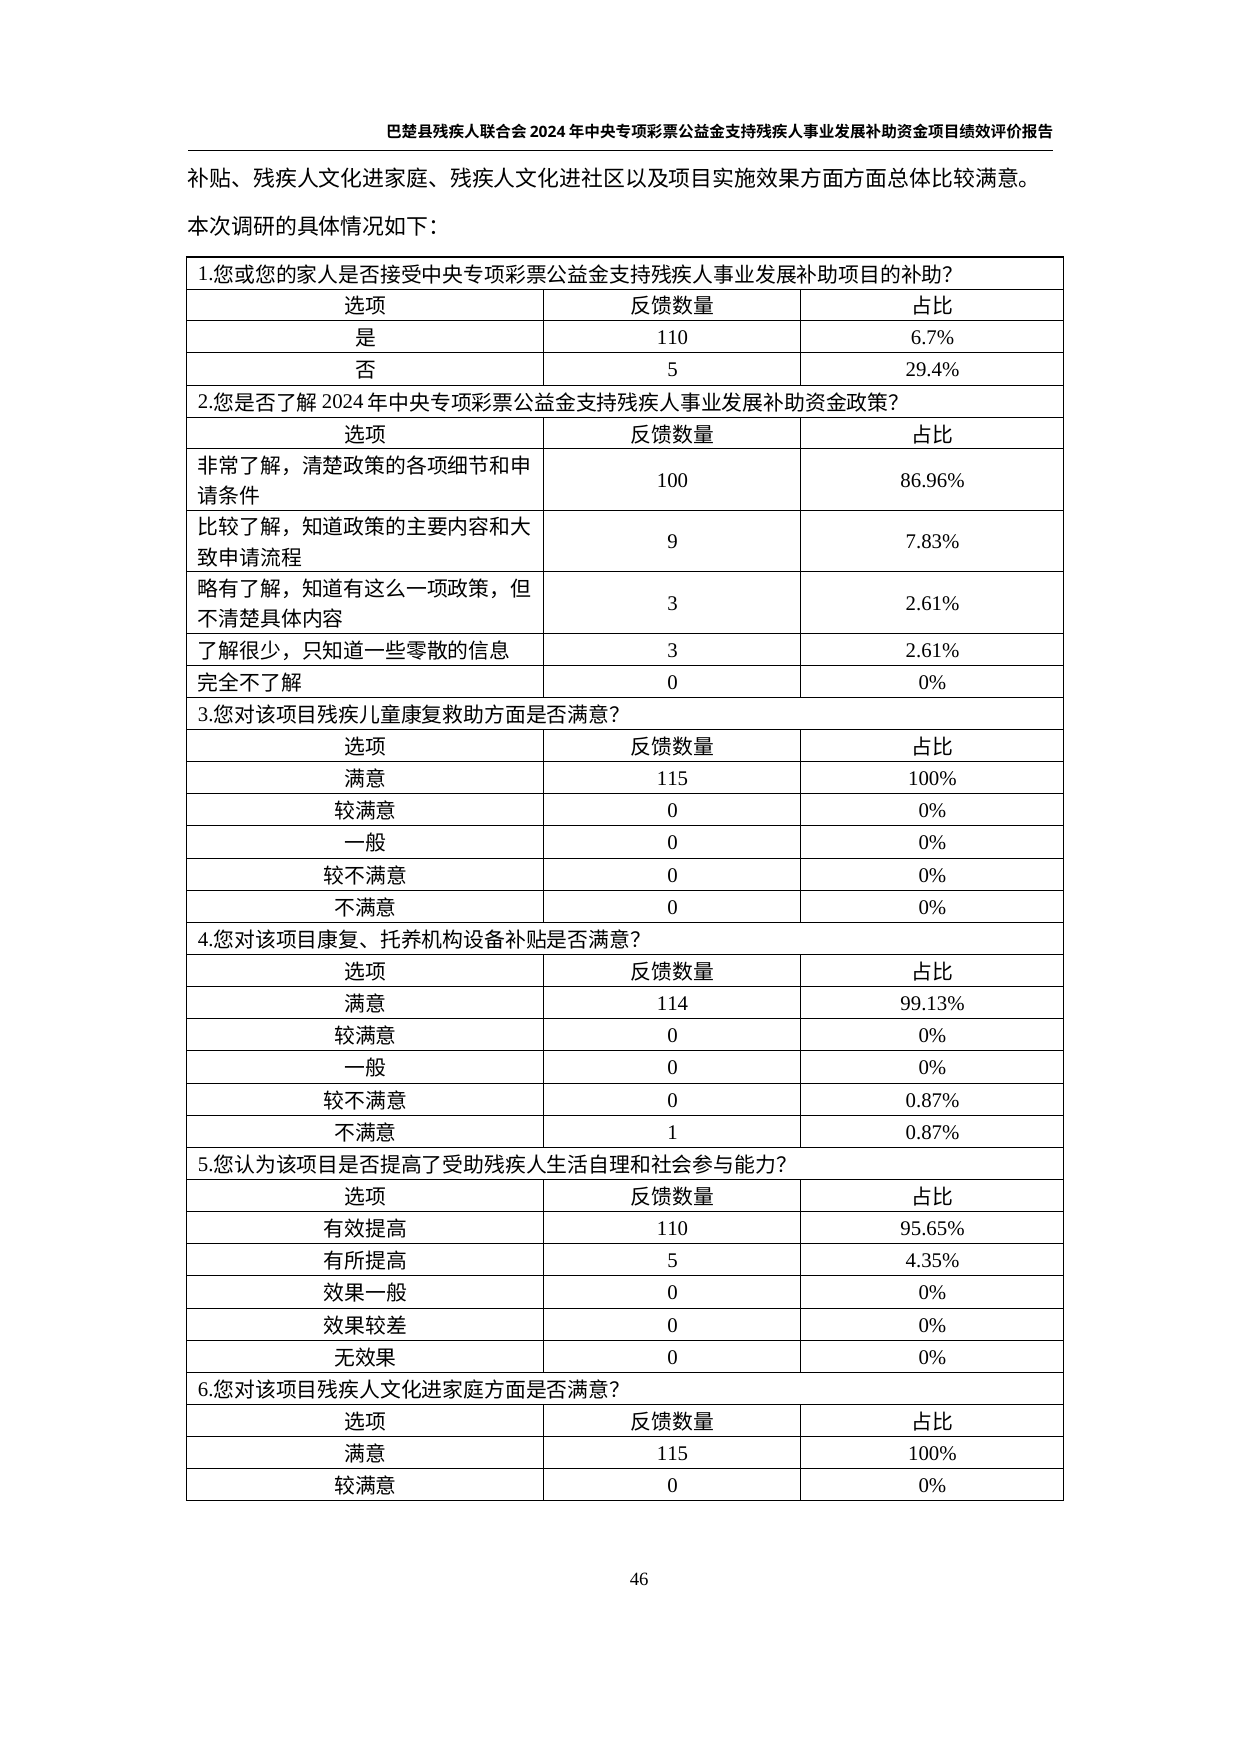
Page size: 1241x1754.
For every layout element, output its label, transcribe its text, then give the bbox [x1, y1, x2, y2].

table_cell 3 [544, 634, 800, 665]
table_cell 0 [544, 1019, 800, 1050]
table_cell 95.65% [801, 1212, 1063, 1243]
table_cell 3.您对该项目残疾儿童康复救助方面是否满意？ [187, 698, 1063, 729]
table_cell 0% [801, 1051, 1063, 1082]
table_cell 6.您对该项目残疾人文化进家庭方面是否满意？ [187, 1373, 1063, 1404]
table_cell 100% [801, 762, 1063, 793]
table_cell 0 [544, 859, 800, 890]
table_cell 3 [544, 572, 800, 632]
table_cell 9 [544, 511, 800, 571]
table_cell 反馈数量 [544, 290, 800, 320]
table_cell 占比 [801, 1405, 1063, 1436]
table_cell 选项 [187, 290, 543, 320]
table_cell 1 [544, 1116, 800, 1147]
table_cell 选项 [187, 418, 543, 448]
table_cell 选项 [187, 730, 543, 761]
table_cell 较满意 [187, 1469, 543, 1500]
table_cell 否 [187, 353, 543, 384]
table_cell 反馈数量 [544, 1405, 800, 1436]
table_cell 0% [801, 859, 1063, 890]
table_cell 2.61% [801, 634, 1063, 665]
table_cell 反馈数量 [544, 418, 800, 448]
table_cell 反馈数量 [544, 1180, 800, 1211]
table_cell 一般 [187, 826, 543, 857]
table_cell 一般 [187, 1051, 543, 1082]
table_cell 占比 [801, 730, 1063, 761]
table_cell 占比 [801, 290, 1063, 320]
table_cell 是 [187, 321, 543, 352]
table_cell 0 [544, 794, 800, 825]
table_cell 0 [544, 1084, 800, 1115]
table_cell 0.87% [801, 1116, 1063, 1147]
table_cell 较满意 [187, 1019, 543, 1050]
table_cell 99.13% [801, 987, 1063, 1018]
table_cell 0 [544, 1276, 800, 1307]
table_cell 略有了解，知道有这么一项政策，但不清楚具体内容 [187, 572, 543, 632]
table_header 1.您或您的家人是否接受中央专项彩票公益金支持残疾人事业发展补助项目的补助？ [187, 258, 1063, 289]
table_cell 占比 [801, 418, 1063, 448]
table_cell 4.35% [801, 1244, 1063, 1275]
table_cell 0.87% [801, 1084, 1063, 1115]
table_cell 0% [801, 891, 1063, 922]
table_cell 效果较差 [187, 1309, 543, 1340]
table_cell 6.7% [801, 321, 1063, 352]
table_cell 有效提高 [187, 1212, 543, 1243]
table_cell 4.您对该项目康复、托养机构设备补贴是否满意？ [187, 923, 1063, 954]
table_cell 反馈数量 [544, 955, 800, 986]
table_cell 无效果 [187, 1341, 543, 1372]
table_cell 0% [801, 1309, 1063, 1340]
table_cell 0 [544, 1341, 800, 1372]
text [187, 161, 1053, 241]
table_cell 2.61% [801, 572, 1063, 632]
table_cell 较不满意 [187, 1084, 543, 1115]
table_cell 比较了解，知道政策的主要内容和大致申请流程 [187, 511, 543, 571]
table_cell 100 [544, 449, 800, 509]
table_cell 非常了解，清楚政策的各项细节和申请条件 [187, 449, 543, 509]
table_cell 0 [544, 826, 800, 857]
table_cell 较满意 [187, 794, 543, 825]
table_cell 110 [544, 321, 800, 352]
table_cell 满意 [187, 762, 543, 793]
table_cell 5 [544, 353, 800, 384]
table_cell 不满意 [187, 1116, 543, 1147]
table_cell 效果一般 [187, 1276, 543, 1307]
table_cell 100% [801, 1437, 1063, 1468]
table_cell 完全不了解 [187, 666, 543, 697]
table_cell 115 [544, 1437, 800, 1468]
table_cell 0 [544, 1309, 800, 1340]
table_cell 占比 [801, 955, 1063, 986]
table_cell 86.96% [801, 449, 1063, 509]
table_cell 选项 [187, 955, 543, 986]
table_cell 5.您认为该项目是否提高了受助残疾人生活自理和社会参与能力？ [187, 1148, 1063, 1179]
table_cell 0 [544, 1051, 800, 1082]
table_cell 0% [801, 826, 1063, 857]
table_cell 0% [801, 1019, 1063, 1050]
table_cell 0 [544, 891, 800, 922]
table_cell 满意 [187, 1437, 543, 1468]
table_cell 了解很少，只知道一些零散的信息 [187, 634, 543, 665]
table_cell 较不满意 [187, 859, 543, 890]
table_cell 5 [544, 1244, 800, 1275]
table_cell 115 [544, 762, 800, 793]
table_cell 占比 [801, 1180, 1063, 1211]
table_cell 不满意 [187, 891, 543, 922]
table_cell 0 [544, 1469, 800, 1500]
table_cell 0% [801, 794, 1063, 825]
table_cell 0% [801, 1469, 1063, 1500]
table_cell 0% [801, 666, 1063, 697]
table_cell 选项 [187, 1405, 543, 1436]
table_cell 2.您是否了解2024年中央专项彩票公益金支持残疾人事业发展补助资金政策？ [187, 386, 1063, 417]
table_cell 0% [801, 1276, 1063, 1307]
table_cell 0 [544, 666, 800, 697]
table_cell 114 [544, 987, 800, 1018]
table_cell 选项 [187, 1180, 543, 1211]
table_cell 满意 [187, 987, 543, 1018]
table_cell 反馈数量 [544, 730, 800, 761]
table_cell 110 [544, 1212, 800, 1243]
table_cell 有所提高 [187, 1244, 543, 1275]
table_cell 0% [801, 1341, 1063, 1372]
table_cell 29.4% [801, 353, 1063, 384]
table_cell 7.83% [801, 511, 1063, 571]
